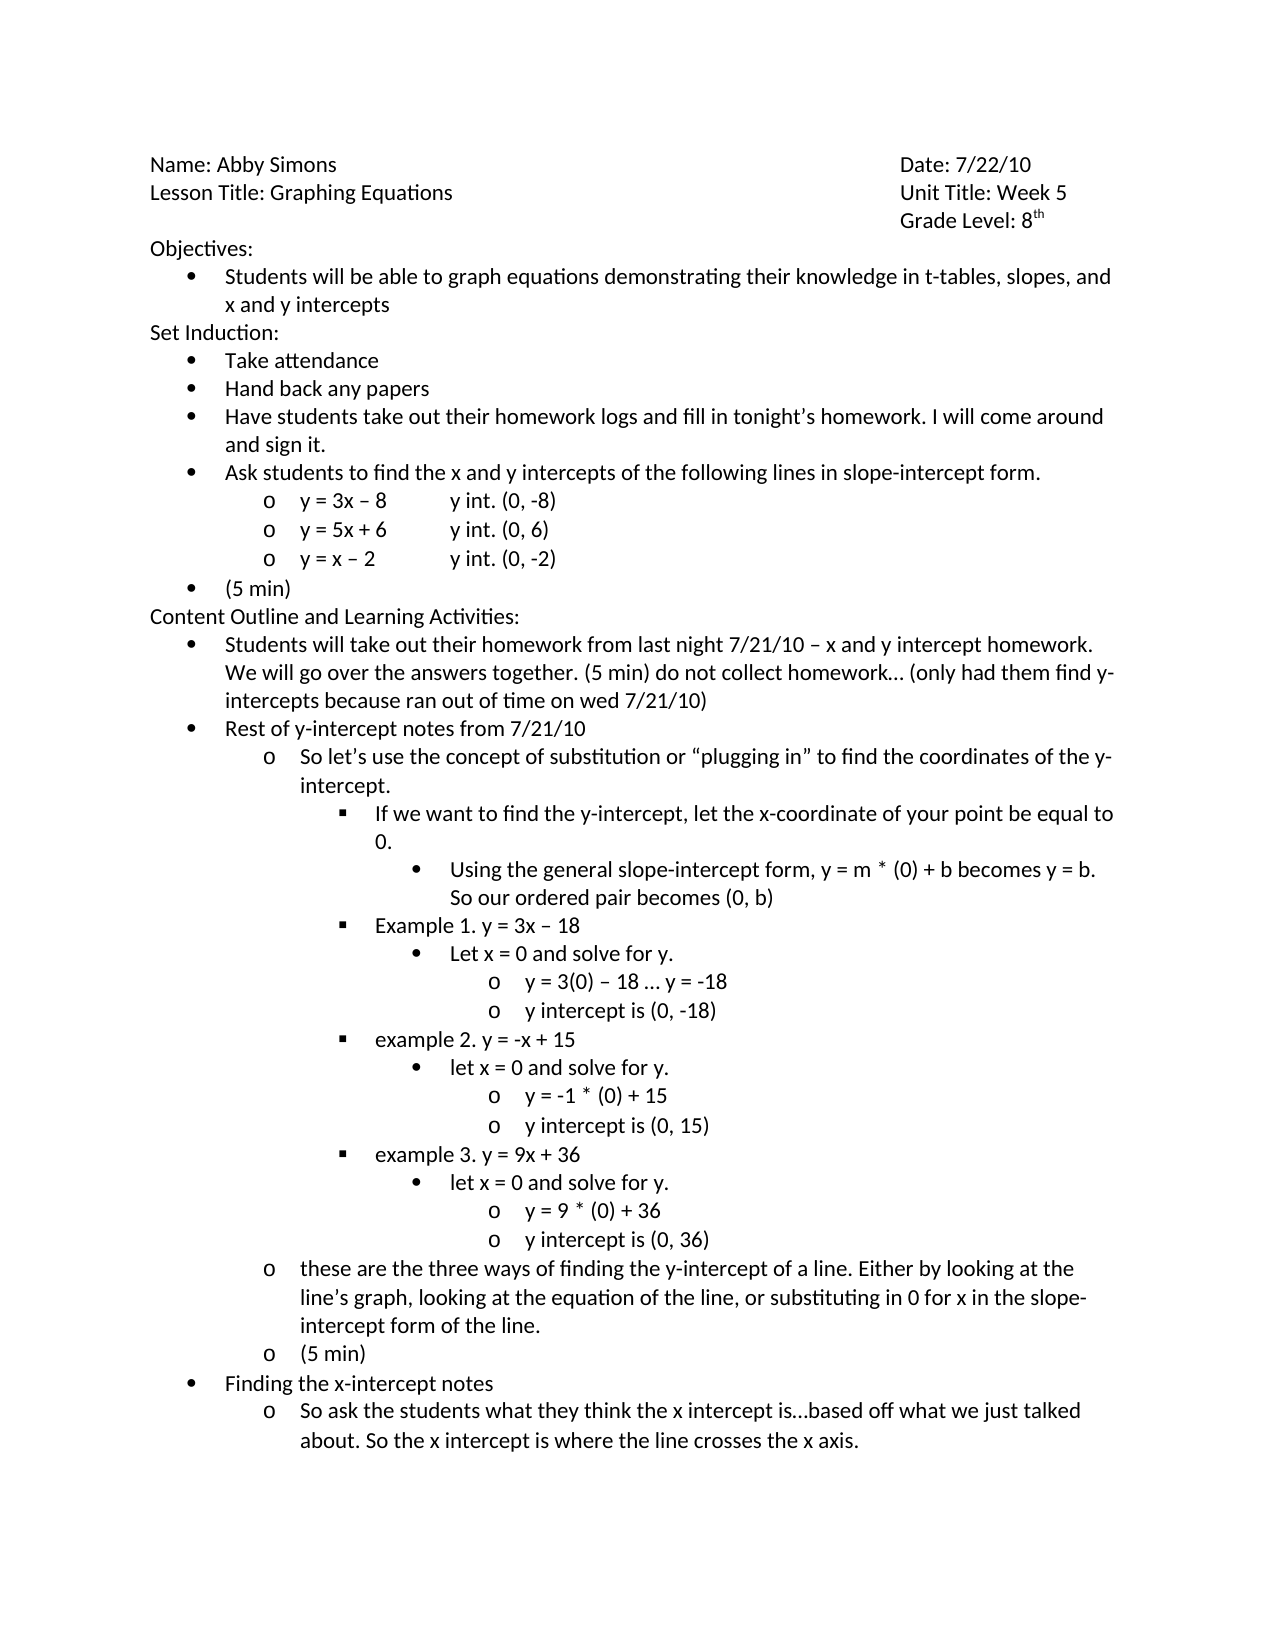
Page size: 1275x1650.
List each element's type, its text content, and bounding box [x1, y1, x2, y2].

text Lesson Title: Graphing Equations Unit Title: Week 5 [150, 178, 1125, 206]
list Take attendance [187, 346, 1125, 374]
text Name: Abby Simons Date: 7/22/10 [150, 150, 1125, 178]
list (5 min) [187, 574, 1125, 602]
list y = 9 * (0) + 36 [487, 1196, 1125, 1225]
list let x = 0 and solve for y. [412, 1168, 1125, 1196]
list Students will be able to graph equations demonstrating their knowledge in t-tables, slopes, and x and y intercepts [187, 262, 1125, 318]
list y = -1 * (0) + 15 [487, 1082, 1125, 1111]
list Hand back any papers [187, 374, 1125, 402]
list If we want to find the y-intercept, let the x-coordinate of your point be equal to 0. [337, 799, 1125, 855]
list Using the general slope-intercept form, y = m * (0) + b becomes y = b. So our ordered pair becomes (0, b) [412, 855, 1125, 911]
list y = 5x + 6 y int. (0, 6) [262, 515, 1125, 544]
list Let x = 0 and solve for y. [412, 939, 1125, 967]
list So ask the students what they think the x intercept is…based off what we just talked about. So the x intercept is where the line crosses the x axis. [262, 1397, 1125, 1454]
list Example 1. y = 3x – 18 [337, 911, 1125, 939]
list So let’s use the concept of substitution or “plugging in” to find the coordinates of the y-intercept. [262, 742, 1125, 799]
list y intercept is (0, 15) [487, 1111, 1125, 1140]
list Rest of y-intercept notes from 7/21/10 [187, 714, 1125, 742]
text Content Outline and Learning Activities: [150, 602, 1125, 630]
list y = 3(0) – 18 … y = -18 [487, 967, 1125, 996]
list let x = 0 and solve for y. [412, 1053, 1125, 1082]
text Grade Level: 8th [150, 206, 1125, 234]
list Finding the x-intercept notes [187, 1369, 1125, 1397]
text Set Induction: [150, 318, 1125, 346]
list y intercept is (0, -18) [487, 996, 1125, 1026]
list (5 min) [262, 1339, 1125, 1369]
list y intercept is (0, 36) [487, 1225, 1125, 1254]
text Objectives: [150, 234, 1125, 262]
list example 2. y = -x + 15 [337, 1026, 1125, 1053]
list Students will take out their homework from last night 7/21/10 – x and y intercept homework. We will go over the answers together. (5 min) do not collect homework… (only had them find y-intercepts because ran out of time on wed 7/21/10) [187, 630, 1125, 714]
list example 3. y = 9x + 36 [337, 1140, 1125, 1168]
list y = x – 2 y int. (0, -2) [262, 544, 1125, 574]
list Ask students to find the x and y intercepts of the following lines in slope-intercept form. [187, 458, 1125, 486]
list y = 3x – 8 y int. (0, -8) [262, 486, 1125, 515]
list these are the three ways of finding the y-intercept of a line. Either by looking at the line’s graph, looking at the equation of the line, or substituting in 0 for x in the slope-intercept form of the line. [262, 1254, 1125, 1339]
list Have students take out their homework logs and fill in tonight’s homework. I will come around and sign it. [187, 402, 1125, 458]
